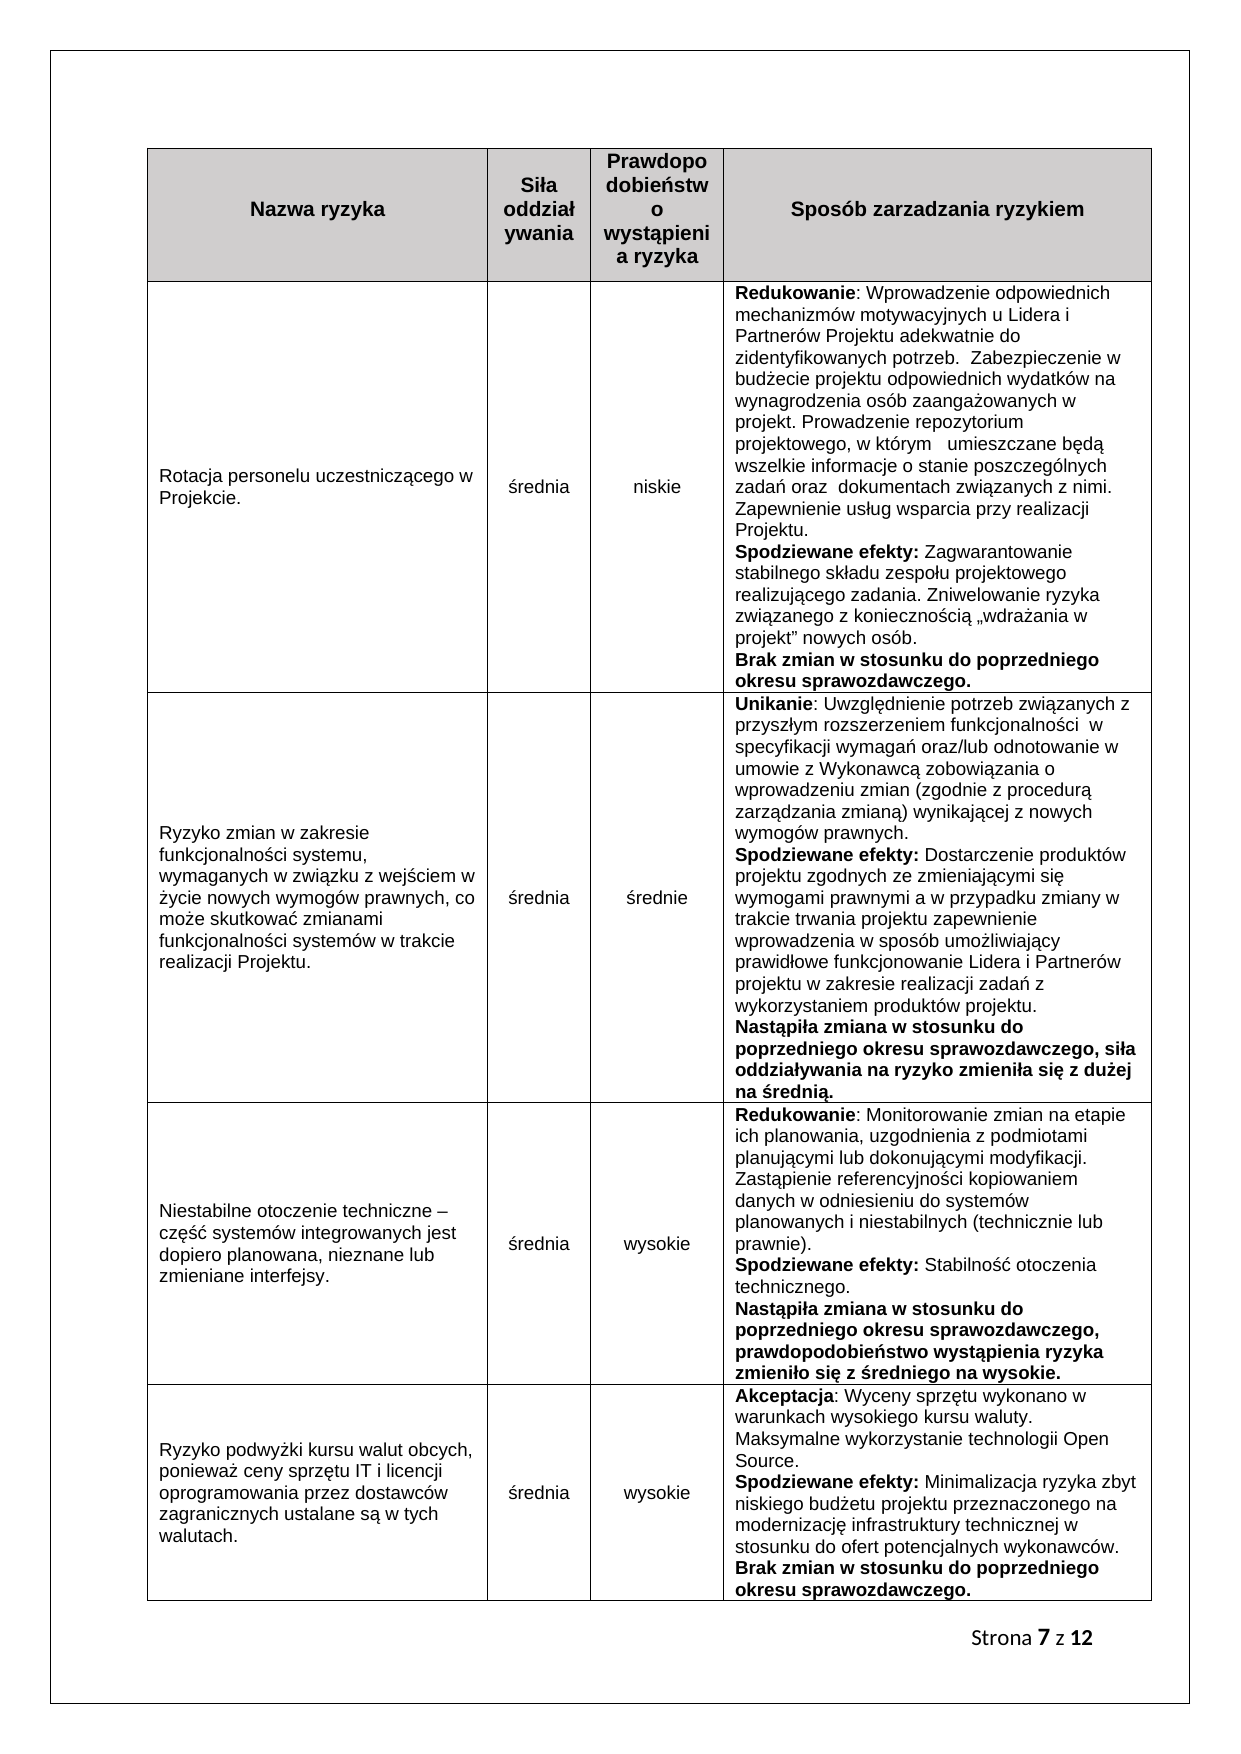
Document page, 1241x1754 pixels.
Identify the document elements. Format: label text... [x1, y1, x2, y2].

table_cell średnia [488, 282, 590, 692]
table_cell Akceptacja: Wyceny sprzętu wykonano w warunkach wysokiego kursu waluty. Maksymalne wykorzystanie technologii Open Source. Spodziewane efekty: Minimalizacja ryzyka zbyt niskiego budżetu projektu przeznaczonego na modernizację infrastruktury technicznej w stosunku do ofert potencjalnych wykonawców. Brak zmian w stosunku do poprzedniego okresu sprawozdawczego. [724, 1385, 1151, 1600]
table_cell Redukowanie: Monitorowanie zmian na etapie ich planowania, uzgodnienia z podmiotami planującymi lub dokonującymi modyfikacji. Zastąpienie referencyjności kopiowaniem danych w odniesieniu do systemów planowanych i niestabilnych (technicznie lub prawnie). Spodziewane efekty: Stabilność otoczenia technicznego. Nastąpiła zmiana w stosunku do poprzedniego okresu sprawozdawczego, prawdopodobieństwo wystąpienia ryzyka zmieniło się z średniego na wysokie. [724, 1103, 1151, 1384]
table_cell średnia [488, 693, 590, 1102]
table_header Siła oddziaływania [488, 149, 590, 281]
table_cell średnia [488, 1385, 590, 1600]
table_cell średnia [488, 1103, 590, 1384]
table_cell Ryzyko zmian w zakresie funkcjonalności systemu, wymaganych w związku z wejściem w życie nowych wymogów prawnych, co może skutkować zmianami funkcjonalności systemów w trakcie realizacji Projektu. [148, 693, 487, 1102]
table_cell Rotacja personelu uczestniczącego w Projekcie. [148, 282, 487, 692]
table_cell wysokie [591, 1385, 723, 1600]
table_cell Unikanie: Uwzględnienie potrzeb związanych z przyszłym rozszerzeniem funkcjonalności w specyfikacji wymagań oraz/lub odnotowanie w umowie z Wykonawcą zobowiązania o wprowadzeniu zmian (zgodnie z procedurą zarządzania zmianą) wynikającej z nowych wymogów prawnych. Spodziewane efekty: Dostarczenie produktów projektu zgodnych ze zmieniającymi się wymogami prawnymi a w przypadku zmiany w trakcie trwania projektu zapewnienie wprowadzenia w sposób umożliwiający prawidłowe funkcjonowanie Lidera i Partnerów projektu w zakresie realizacji zadań z wykorzystaniem produktów projektu. Nastąpiła zmiana w stosunku do poprzedniego okresu sprawozdawczego, siła oddziaływania na ryzyko zmieniła się z dużej na średnią. [724, 693, 1151, 1102]
table_cell średnie [591, 693, 723, 1102]
table_header Sposób zarzadzania ryzykiem [724, 149, 1151, 281]
table_header Prawdopodobieństwo wystąpienia ryzyka [591, 149, 723, 281]
table_cell Niestabilne otoczenie techniczne – część systemów integrowanych jest dopiero planowana, nieznane lub zmieniane interfejsy. [148, 1103, 487, 1384]
table_cell Ryzyko podwyżki kursu walut obcych, ponieważ ceny sprzętu IT i licencji oprogramowania przez dostawców zagranicznych ustalane są w tych walutach. [148, 1385, 487, 1600]
table_cell wysokie [591, 1103, 723, 1384]
table_header Nazwa ryzyka [148, 149, 487, 281]
table_cell niskie [591, 282, 723, 692]
table_cell Redukowanie: Wprowadzenie odpowiednich mechanizmów motywacyjnych u Lidera i Partnerów Projektu adekwatnie do zidentyfikowanych potrzeb. Zabezpieczenie w budżecie projektu odpowiednich wydatków na wynagrodzenia osób zaangażowanych w projekt. Prowadzenie repozytorium projektowego, w którym umieszczane będą wszelkie informacje o stanie poszczególnych zadań oraz dokumentach związanych z nimi. Zapewnienie usług wsparcia przy realizacji Projektu. Spodziewane efekty: Zagwarantowanie stabilnego składu zespołu projektowego realizującego zadania. Zniwelowanie ryzyka związanego z koniecznością „wdrażania w projekt” nowych osób. Brak zmian w stosunku do poprzedniego okresu sprawozdawczego. [724, 282, 1151, 692]
